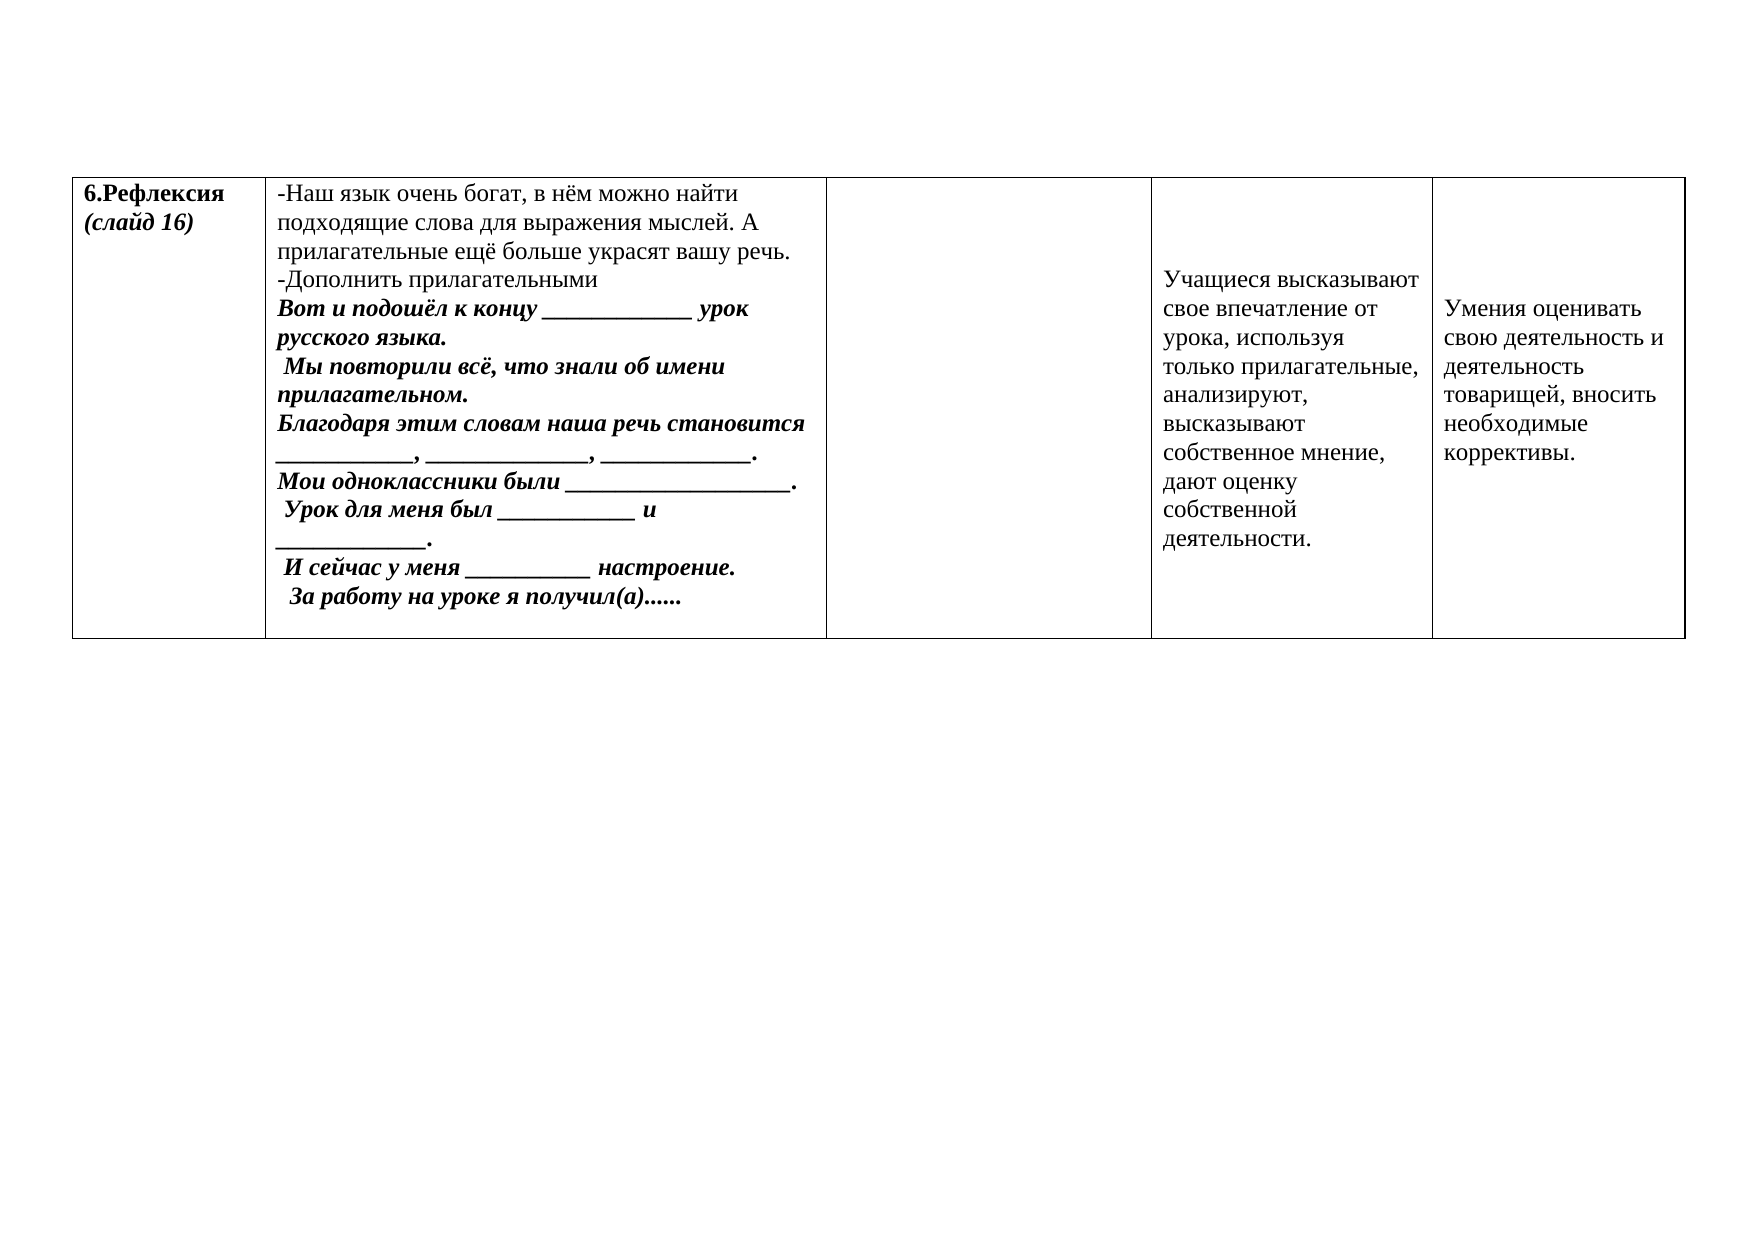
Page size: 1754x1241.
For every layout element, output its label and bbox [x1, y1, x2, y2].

table_cell [266, 178, 826, 638]
table_cell [1152, 178, 1432, 638]
table_cell [73, 178, 265, 638]
table_cell [1433, 178, 1684, 638]
table_cell [827, 178, 1151, 638]
